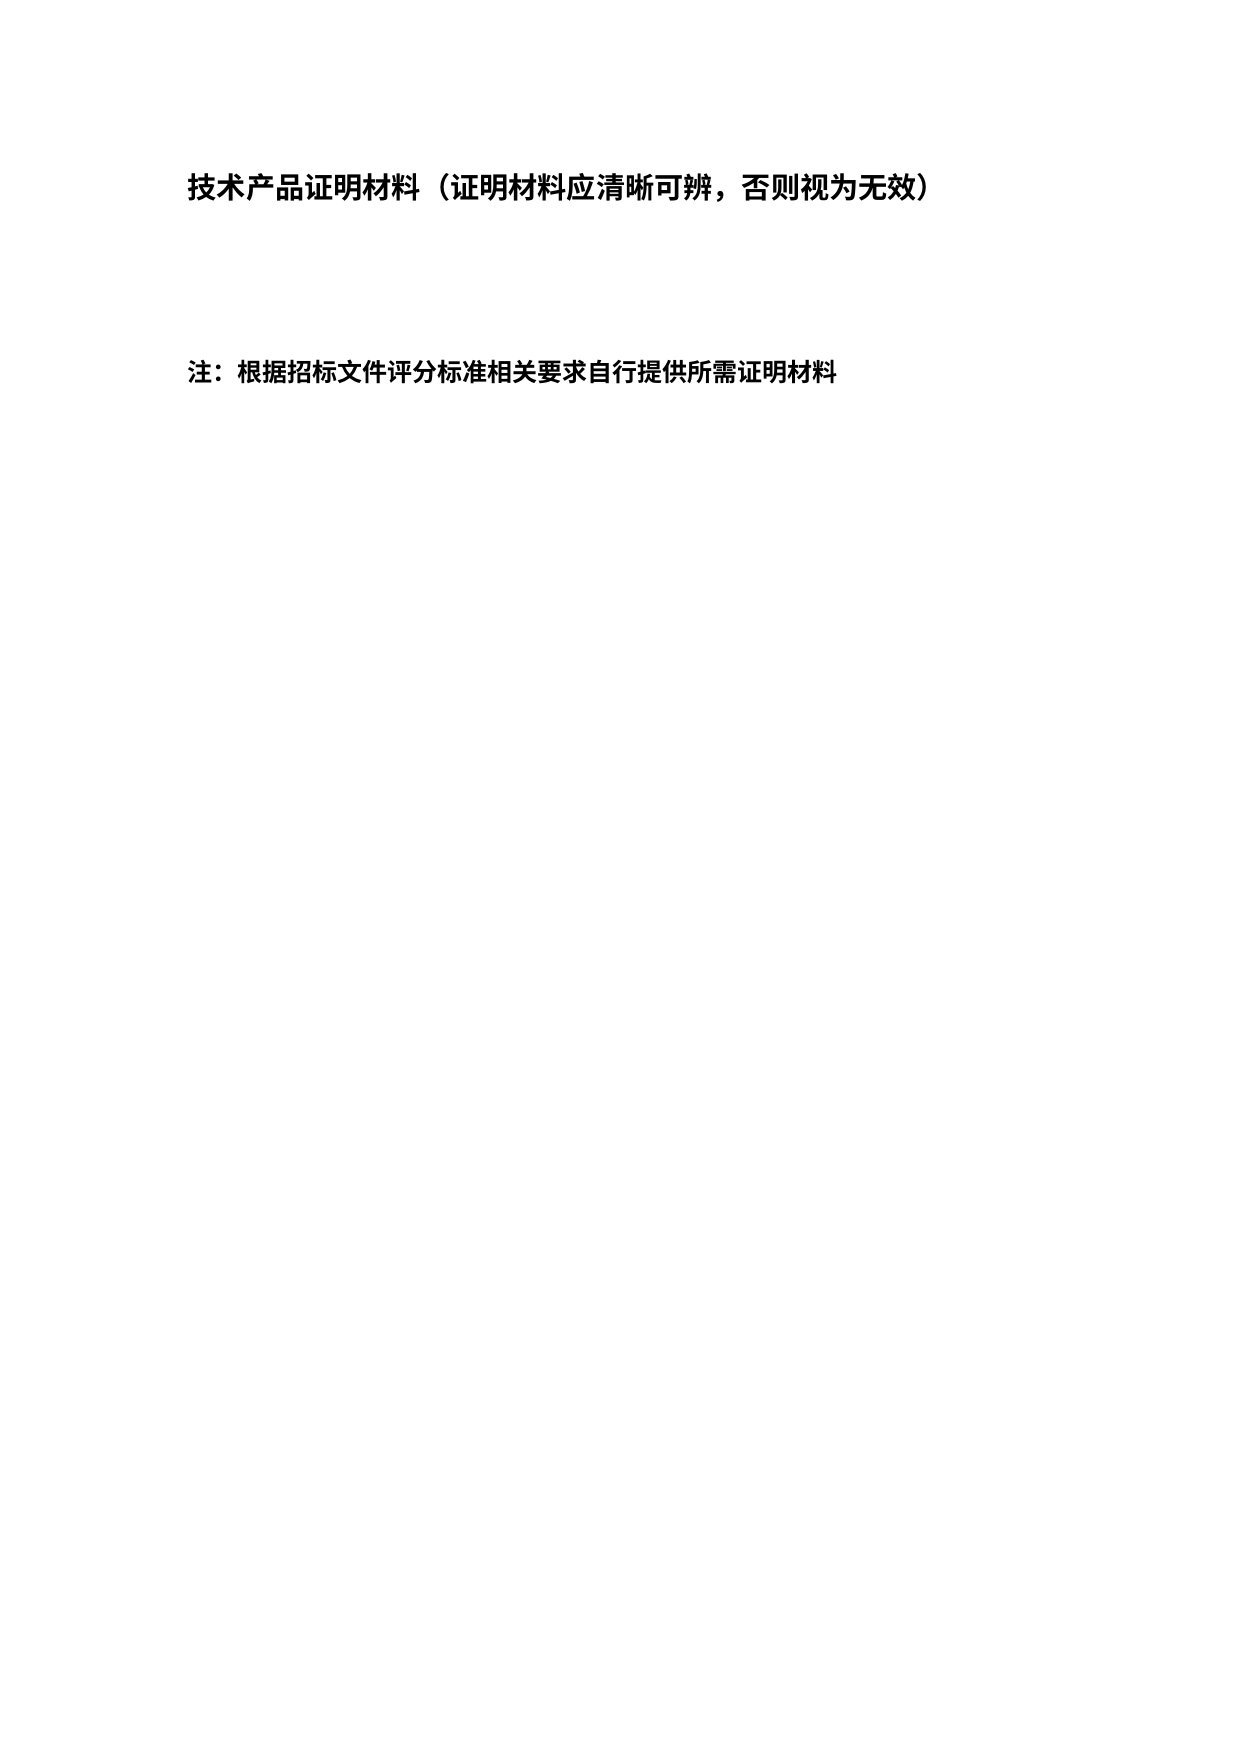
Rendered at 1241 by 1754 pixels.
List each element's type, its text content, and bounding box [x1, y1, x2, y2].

text 注：根据招标文件评分标准相关要求自行提供所需证明材料 [187, 338, 1053, 403]
text 技术产品证明材料（证明材料应清晰可辨，否则视为无效） [187, 162, 1053, 208]
